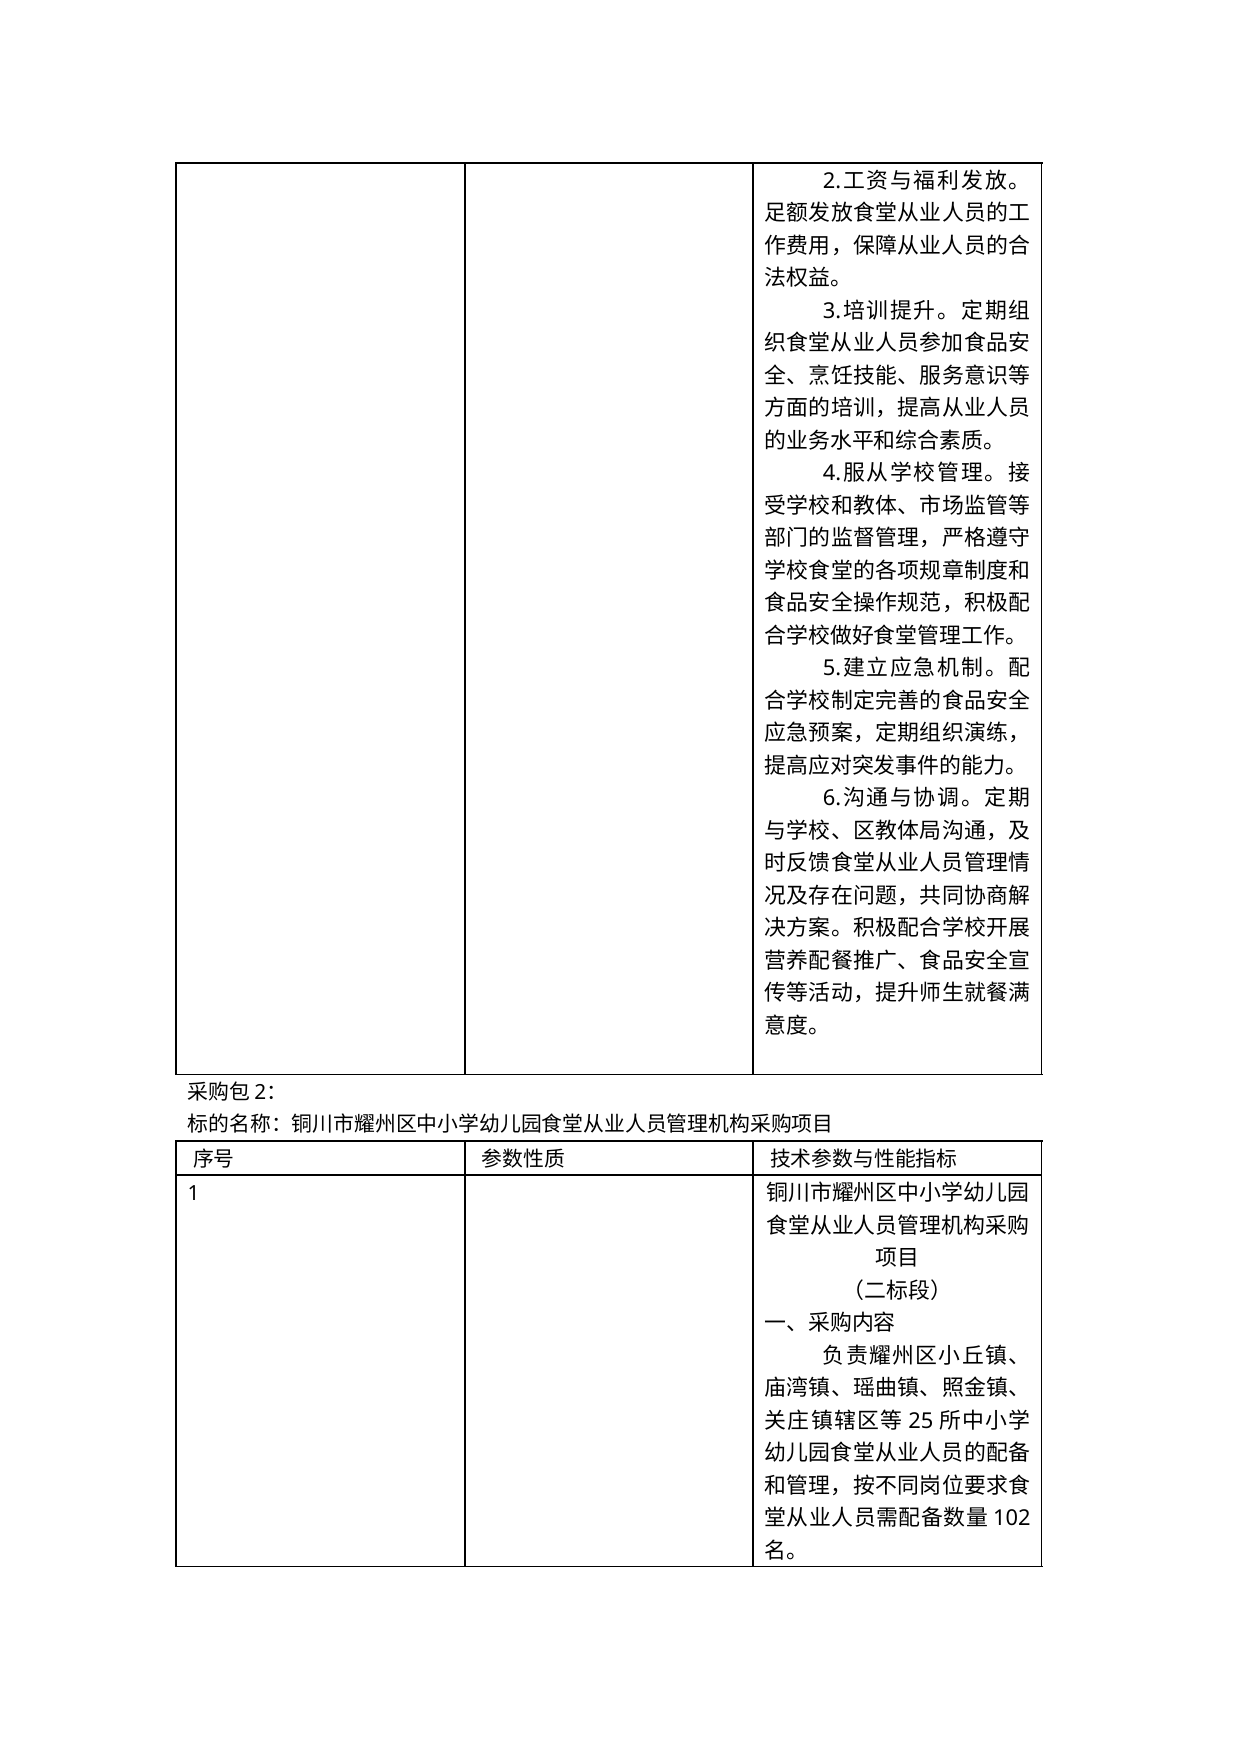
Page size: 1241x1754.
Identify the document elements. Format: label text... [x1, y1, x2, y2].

text 标的名称：铜川市耀州区中小学幼儿园食堂从业人员管理机构采购项目 [187, 1108, 1053, 1140]
text 采购包2： [187, 1075, 1053, 1108]
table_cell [754, 1176, 1041, 1566]
table_header 序号 [177, 1142, 464, 1174]
table_cell 1 [177, 1176, 464, 1566]
table_cell [466, 164, 752, 1073]
table_cell [466, 1176, 752, 1566]
table_header 技术参数与性能指标 [754, 1142, 1041, 1174]
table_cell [754, 164, 1041, 1073]
table_header 参数性质 [466, 1142, 752, 1174]
table_cell 1 [177, 164, 464, 1073]
